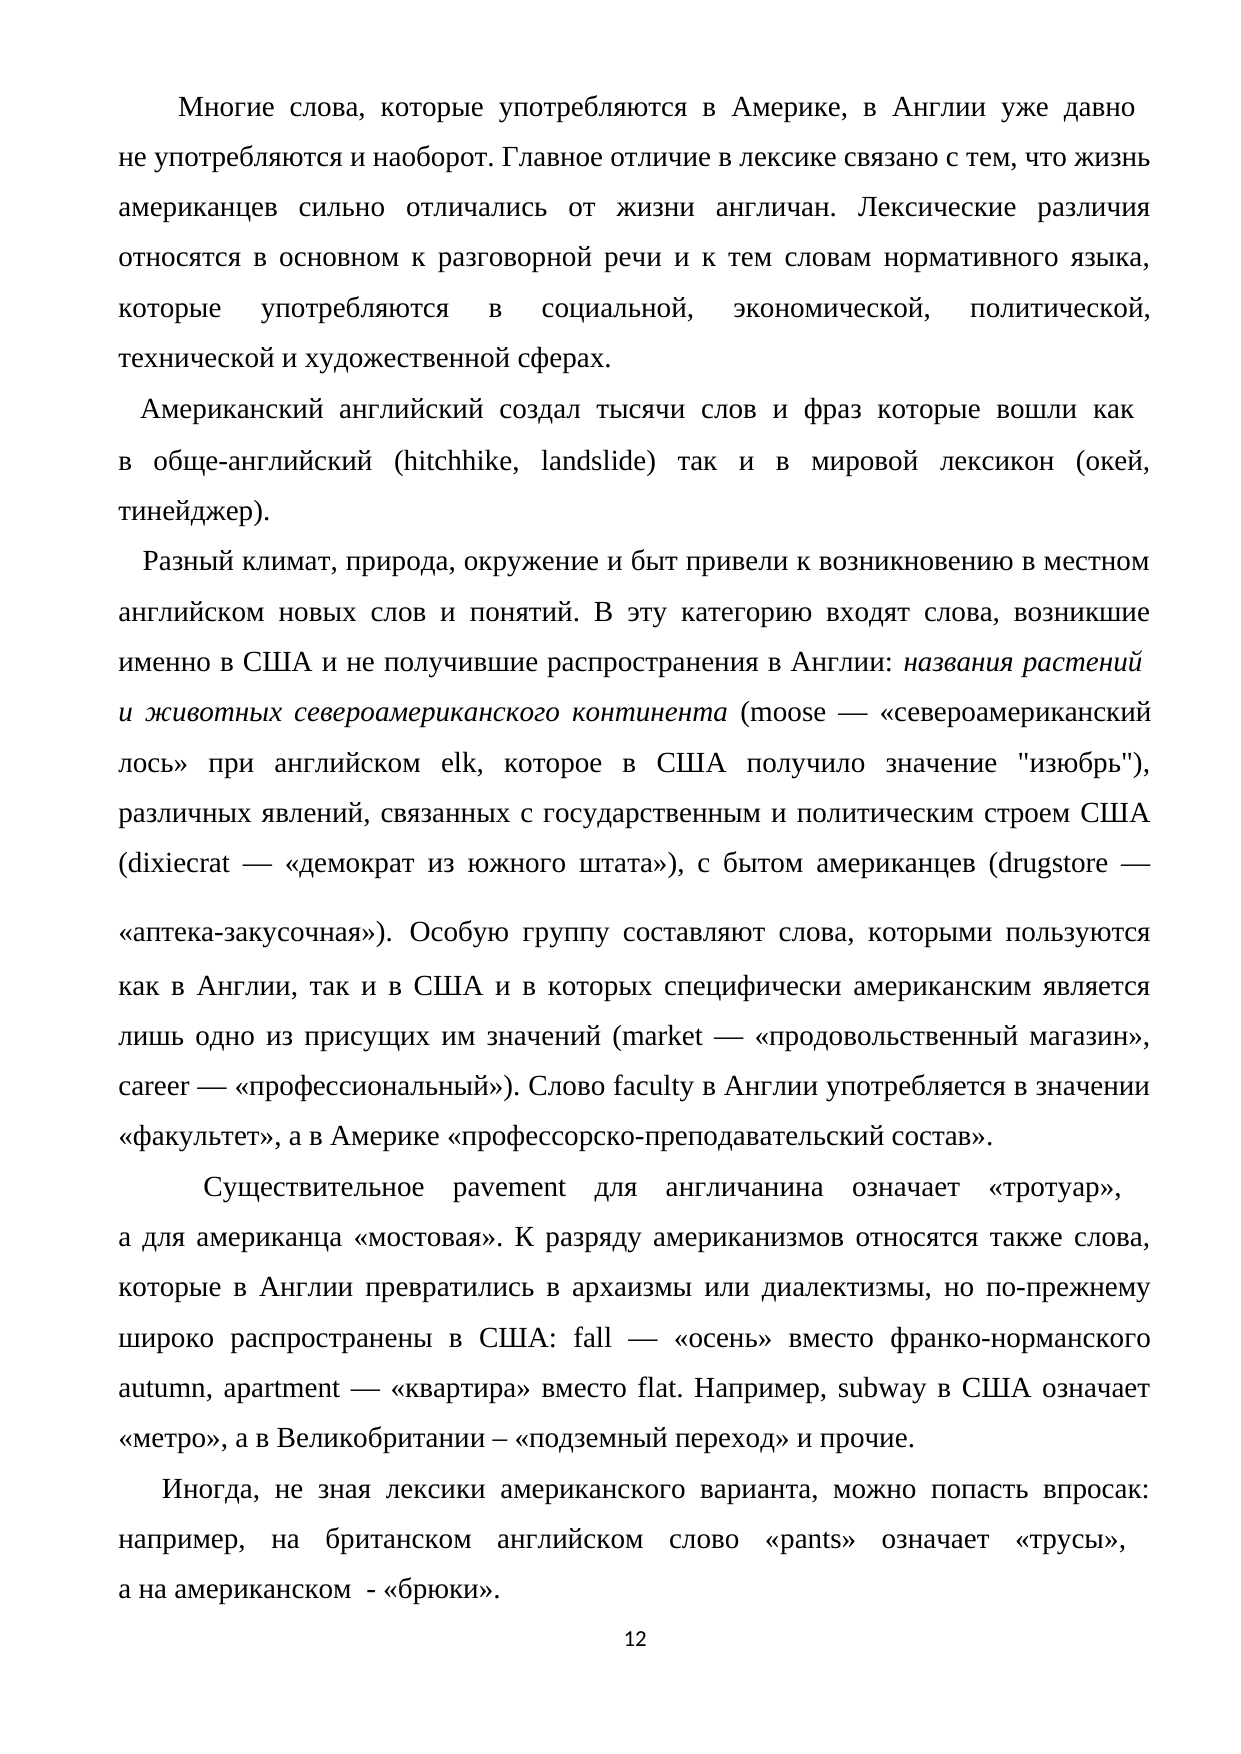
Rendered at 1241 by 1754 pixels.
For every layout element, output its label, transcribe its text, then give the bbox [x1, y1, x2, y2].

text Иногда, не зная лексики американского варианта, можно попасть впросак: например, на британском английском слово «pants» означает «трусы», а на американском - «брюки». [118, 1471, 1152, 1605]
text Разный климат, природа, окружение и быт привели к возникновению в местном английском новых слов и понятий. В эту категорию входят слова, возникшие именно в США и не получившие распространения в Англии: названия растений и животных североамериканского континента (moose — «североамериканский лось» при английском elk, которое в США получило значение "изюбрь"), различных явлений, связанных с государственным и политическим строем США (dixiecrat — «демократ из южного штата»), с бытом американцев (drugstore — «аптека-закусочная»). Особую группу составляют слова, которыми пользуются как в Англии, так и в США и в которых специфически американским является лишь одно из присущих им значений (market — «продовольственный магазин», career — «профессиональный»). Слово faculty в Англии употребляется в значении «факультет», а в Америке «профессорско-преподавательский состав». [118, 543, 1152, 1152]
text Существительное pavement для англичанина означает «тротуар», а для американца «мостовая». К разряду американизмов относятся также слова, которые в Англии превратились в архаизмы или диалектизмы, но по-прежнему широко распространены в США: fall — «осень» вместо франко-норманского autumn, apartment — «квартира» вместо flat. Например, subway в США означает «метро», а в Великобритании – «подземный переход» и прочие. [118, 1169, 1152, 1454]
text Американский английский создал тысячи слов и фраз которые вошли как в обще-английский (hitchhike, landslide) так и в мировой лексикон (окей, тинейджер). [118, 391, 1152, 527]
text Многие слова, которые употребляются в Америке, в Англии уже давно не употребляются и наоборот. Главное отличие в лексике связано с тем, что жизнь американцев сильно отличались от жизни англичан. Лексические различия относятся в основном к разговорной речи и к тем словам нормативного языка, которые употребляются в социальной, экономической, политической, технической и художественной сферах. [118, 89, 1152, 374]
